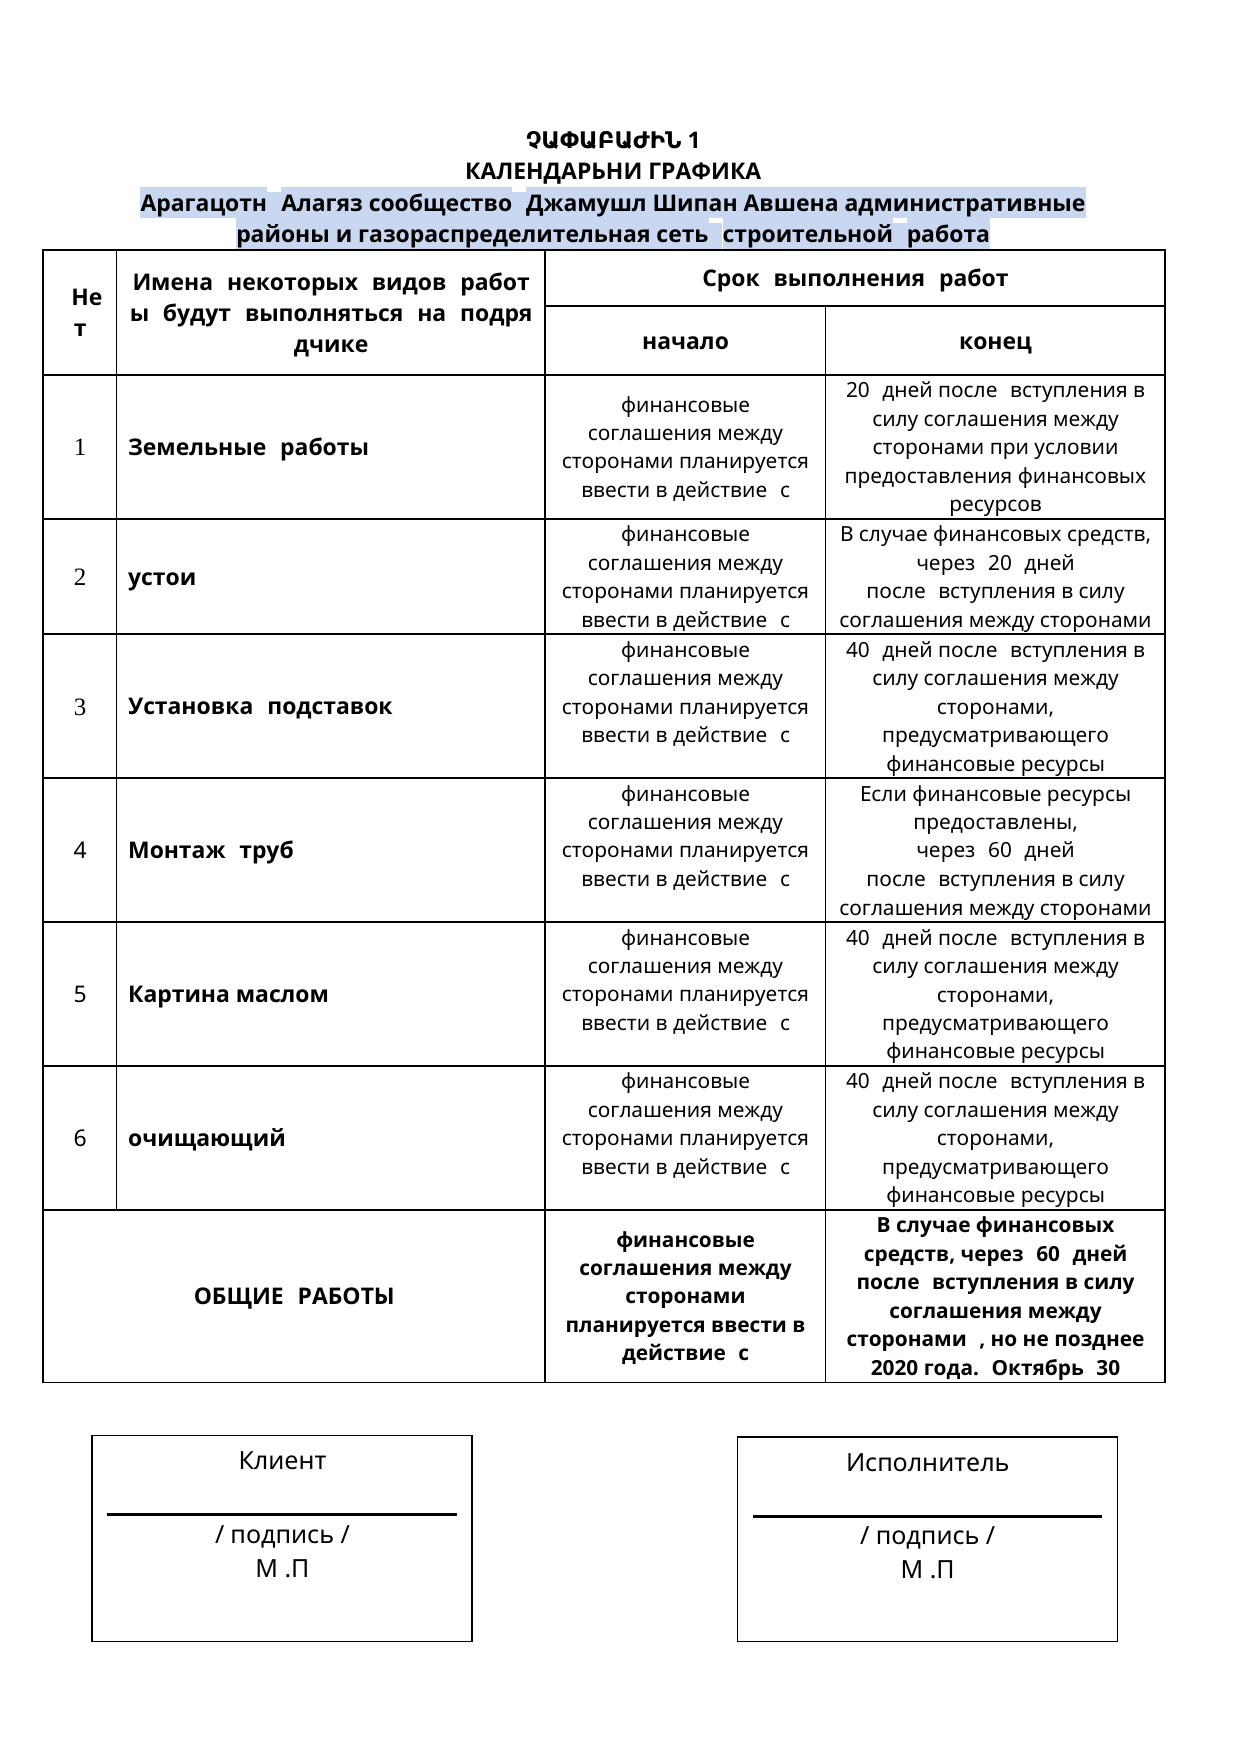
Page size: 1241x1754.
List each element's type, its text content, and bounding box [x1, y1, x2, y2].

table_cell 1 [44, 376, 116, 518]
table_cell 40 дней после вступления в силу соглашения между сторонами, предусматривающего финансовые ресурсы [826, 1067, 1164, 1209]
table_cell конец [826, 307, 1164, 374]
table_cell финансовые соглашения между сторонами планируется ввести в действие с [546, 520, 825, 633]
text КАЛЕНДАРЬНИ ГРАФИКА [136, 155, 1090, 187]
table_cell начало [546, 307, 825, 374]
table_cell Картина маслом [117, 923, 544, 1065]
table_cell 20 дней после вступления в силу соглашения между сторонами при условии предоставления финансовых ресурсов [826, 376, 1164, 518]
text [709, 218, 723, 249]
text ՉԱՓԱԲԱԺԻՆ 1 [136, 124, 1090, 155]
table_cell Если финансовые ресурсы предоставлены, через 60 дней после вступления в силу соглашения между сторонами [826, 779, 1164, 921]
table_cell финансовые соглашения между сторонами планируется ввести в действие с [546, 1211, 825, 1381]
table_cell очищающий [117, 1067, 544, 1209]
table_cell 5 [44, 923, 116, 1065]
table_cell финансовые соглашения между сторонами планируется ввести в действие с [546, 1067, 825, 1209]
table_cell 4 [44, 779, 116, 921]
table_cell 2 [44, 520, 116, 633]
table_header Срок выполнения работ [546, 251, 1164, 305]
table_cell финансовые соглашения между сторонами планируется ввести в действие с [546, 779, 825, 921]
table_cell Земельные работы [117, 376, 544, 518]
table_cell В случае финансовых средств, через 60 дней после вступления в силу соглашения между сторонами , но не позднее 2020 года. Октябрь 30 [826, 1211, 1164, 1381]
table_cell финансовые соглашения между сторонами планируется ввести в действие с [546, 376, 825, 518]
table_cell 3 [44, 635, 116, 777]
table_cell 40 дней после вступления в силу соглашения между сторонами, предусматривающего финансовые ресурсы [826, 635, 1164, 777]
table_header Нет [44, 251, 116, 374]
table_cell ОБЩИЕ РАБОТЫ [44, 1211, 544, 1381]
table_cell Монтаж труб [117, 779, 544, 921]
table_cell финансовые соглашения между сторонами планируется ввести в действие с [546, 635, 825, 777]
table_header Имена некоторых видов работы будут выполняться на подрядчике [117, 251, 544, 374]
table_cell 6 [44, 1067, 116, 1209]
table_cell устои [117, 520, 544, 633]
table_cell Установка подставок [117, 635, 544, 777]
table_cell В случае финансовых средств, через 20 дней после вступления в силу соглашения между сторонами [826, 520, 1164, 633]
table_cell 40 дней после вступления в силу соглашения между сторонами, предусматривающего финансовые ресурсы [826, 923, 1164, 1065]
table_cell финансовые соглашения между сторонами планируется ввести в действие с [546, 923, 825, 1065]
